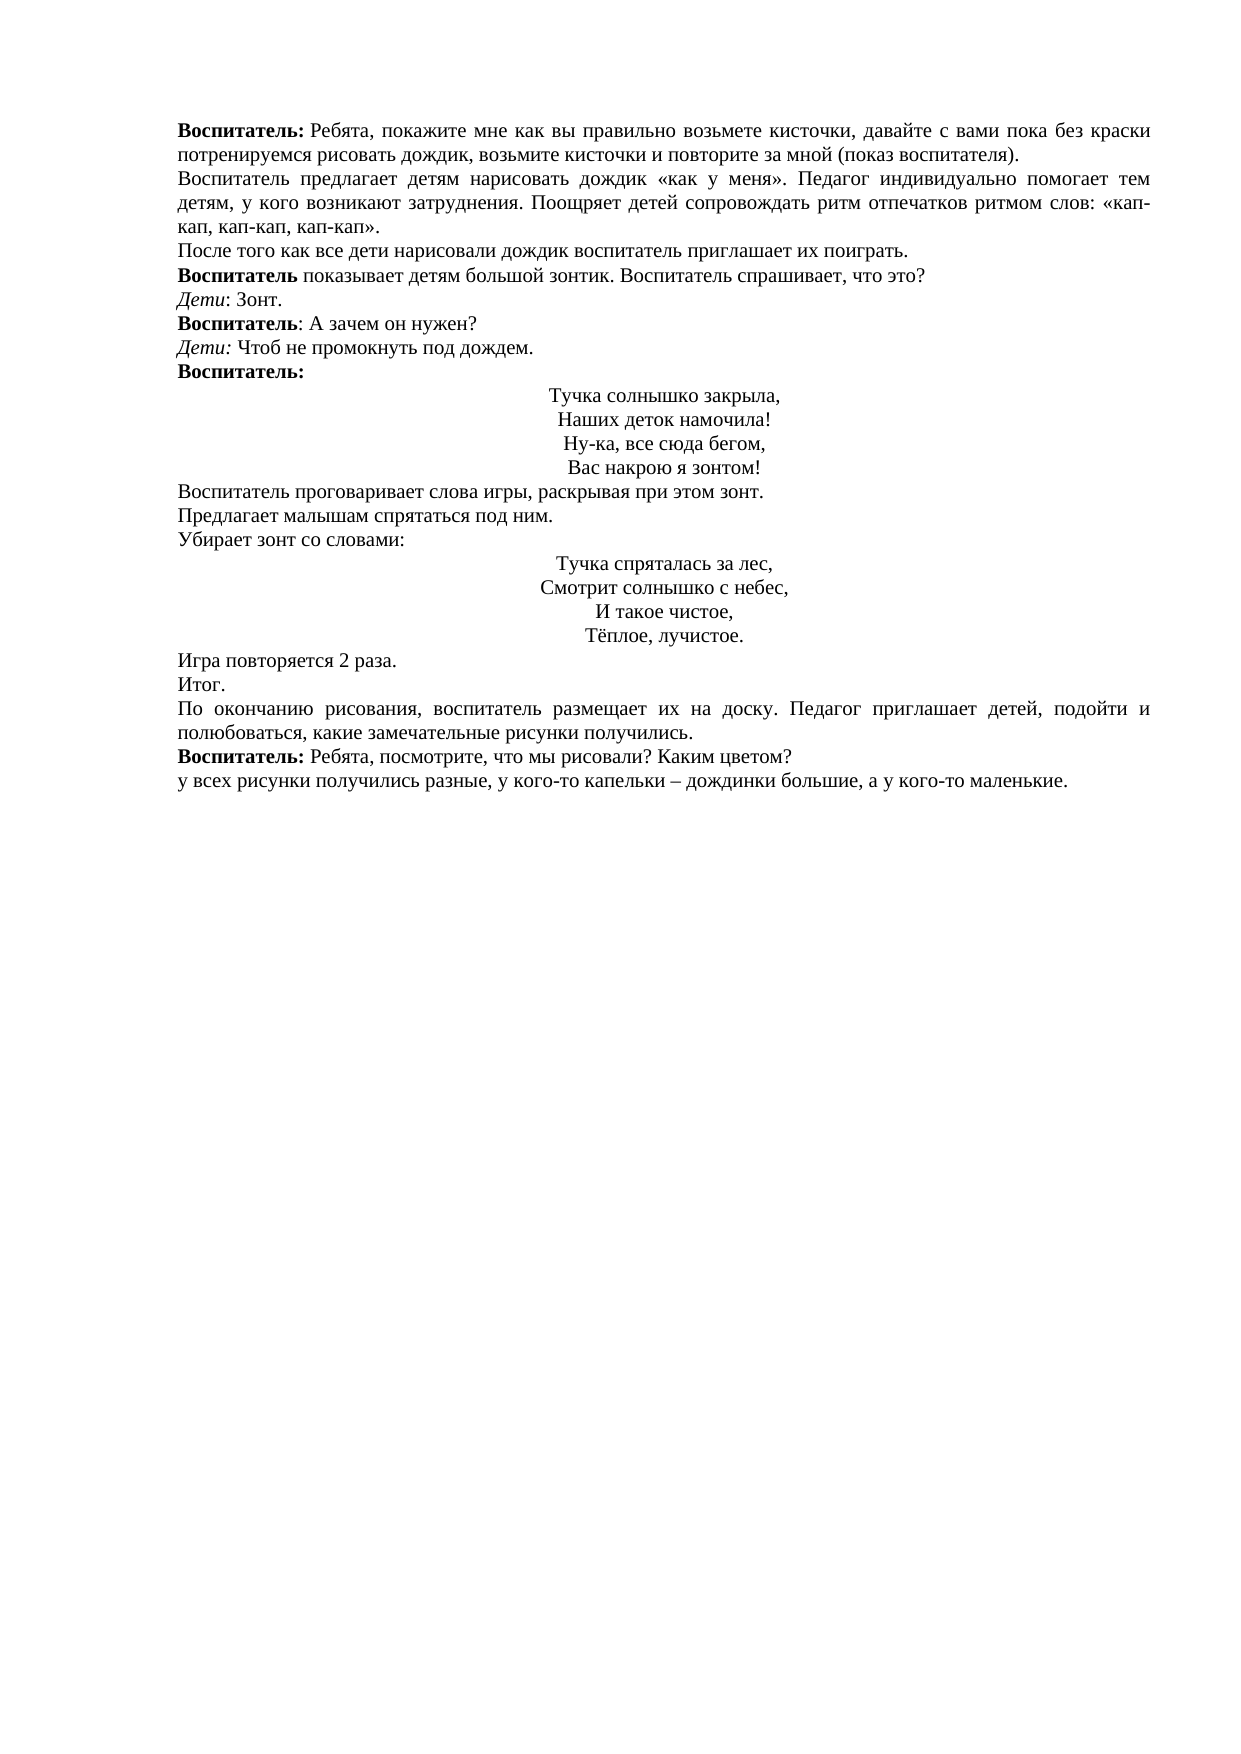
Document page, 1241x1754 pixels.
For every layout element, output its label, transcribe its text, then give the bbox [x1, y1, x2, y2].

text Воспитатель показывает детям большой зонтик. Воспитатель спрашивает, что это? [177, 262, 1152, 287]
text Игра повторяется 2 раза. [177, 647, 1152, 672]
text Дети: Зонт. [177, 287, 1152, 311]
text И такое чистое, [177, 599, 1152, 623]
text Дети: Чтоб не промокнуть под дождем. [177, 335, 1152, 359]
text Наших деток намочила! [177, 407, 1152, 431]
text Воспитатель проговаривает слова игры, раскрывая при этом зонт. [177, 479, 1152, 503]
text Убирает зонт со словами: [177, 527, 1152, 551]
text Итог. [177, 672, 1152, 696]
text Воспитатель: Ребята, посмотрите, что мы рисовали? Каким цветом? [177, 744, 1152, 768]
text у всех рисунки получились разные, у кого-то капельки – дождинки большие, а у кого-то маленькие. [177, 768, 1152, 792]
text Воспитатель: [177, 359, 1152, 383]
text Ну-ка, все сюда бегом, [177, 431, 1152, 455]
text Тучка спряталась за лес, [177, 551, 1152, 575]
text Вас накрою я зонтом! [177, 455, 1152, 479]
text Предлагает малышам спрятаться под ним. [177, 503, 1152, 527]
text Воспитатель предлагает детям нарисовать дождик «как у меня». Педагог индивидуально помогает тем детям, у кого возникают затруднения. Поощряет детей сопровождать ритм отпечатков ритмом слов: «кап-кап, кап-кап, кап-кап». [177, 166, 1152, 238]
text Тучка солнышко закрыла, [177, 383, 1152, 407]
text Тёплое, лучистое. [177, 623, 1152, 647]
text Смотрит солнышко с небес, [177, 575, 1152, 599]
text После того как все дети нарисовали дождик воспитатель приглашает их поиграть. [177, 238, 1152, 262]
text Воспитатель: Ребята, покажите мне как вы правильно возьмете кисточки, давайте с вами пока без краски потренируемся рисовать дождик, возьмите кисточки и повторите за мной (показ воспитателя). [177, 118, 1152, 166]
text Воспитатель: А зачем он нужен? [177, 311, 1152, 335]
text По окончанию рисования, воспитатель размещает их на доску. Педагог приглашает детей, подойти и полюбоваться, какие замечательные рисунки получились. [177, 696, 1152, 744]
